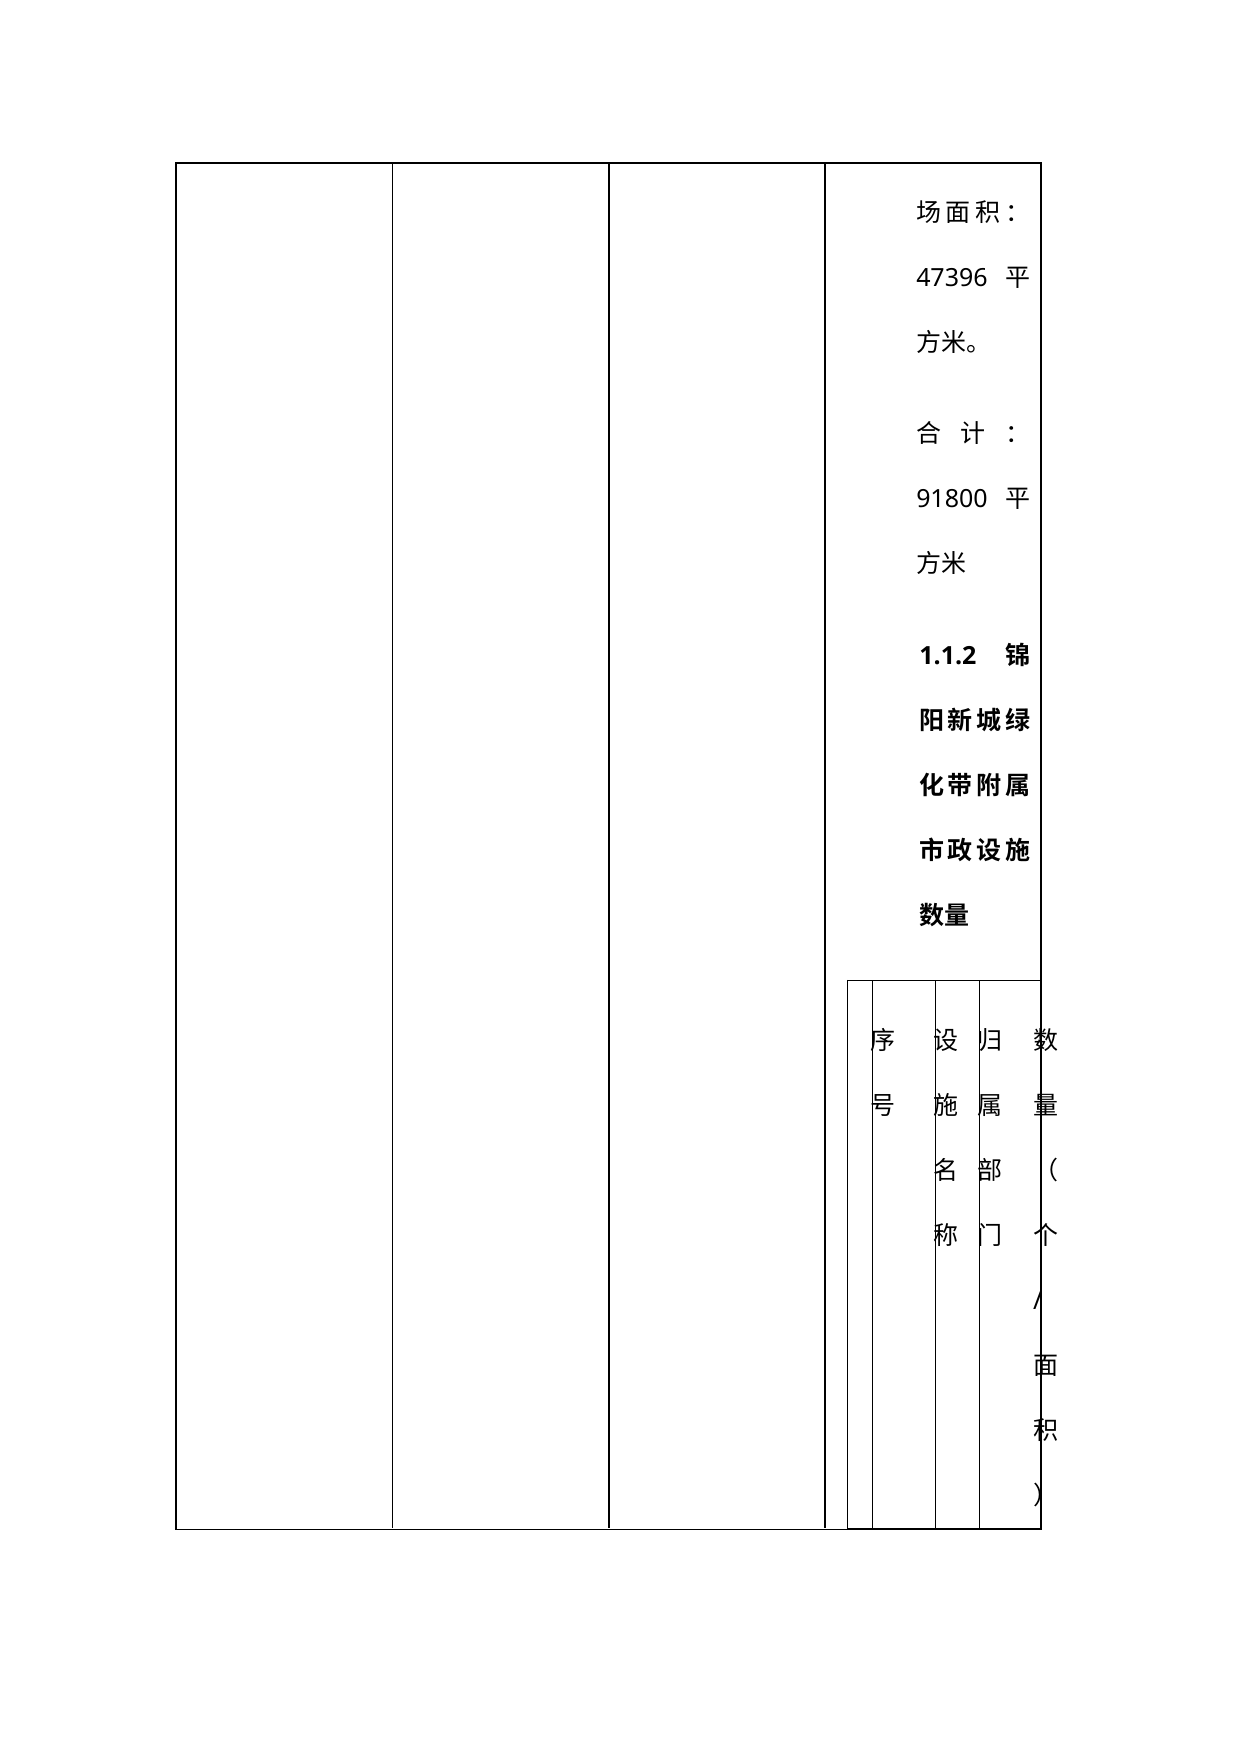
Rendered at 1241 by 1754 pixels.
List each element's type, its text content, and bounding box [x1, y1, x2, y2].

table_cell 1 [393, 164, 608, 1528]
table_cell [610, 164, 824, 1528]
table_cell [177, 164, 392, 1528]
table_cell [826, 164, 1040, 1528]
